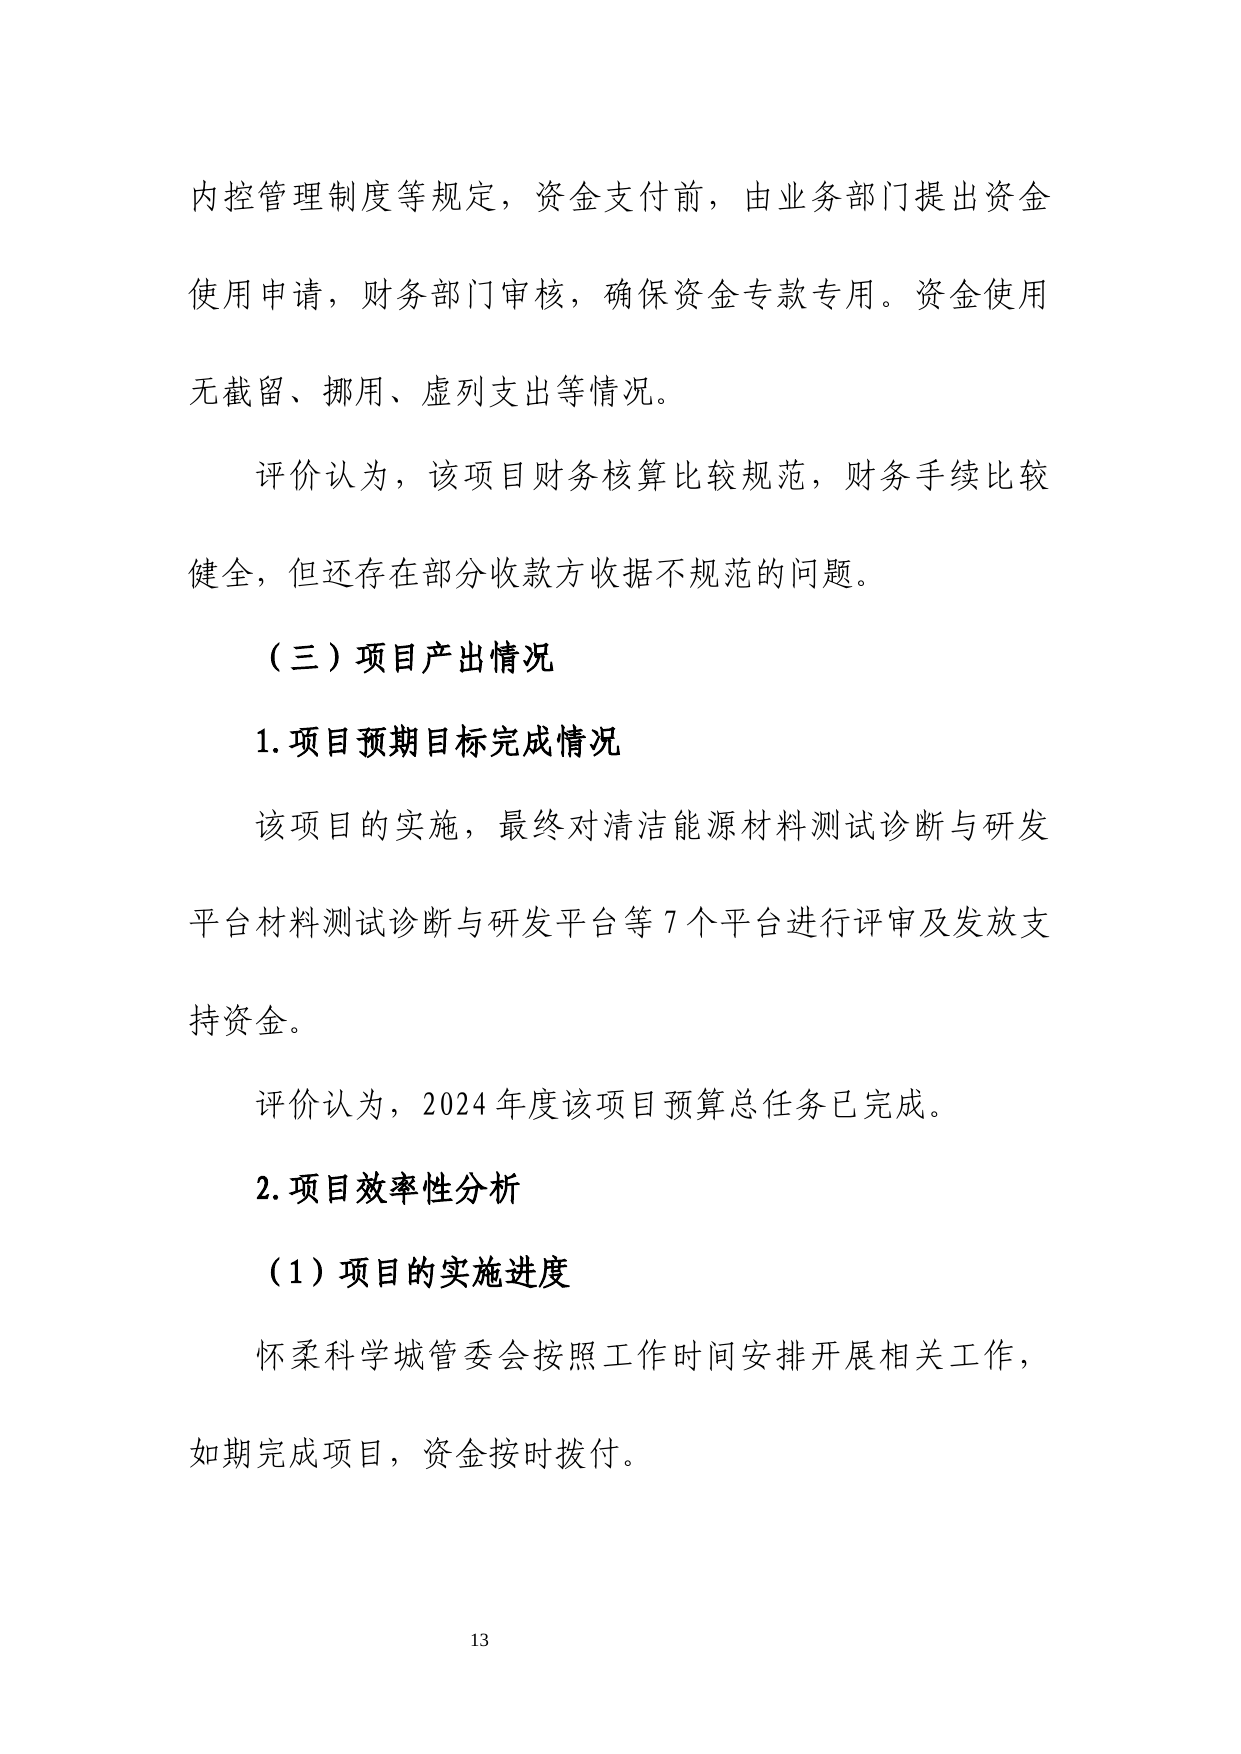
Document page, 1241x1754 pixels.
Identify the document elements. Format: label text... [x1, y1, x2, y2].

text 该项目的实施，最终对清洁能源材料测试诊断与研发平台材料测试诊断与研发平台等7个平台进行评审及发放支持资金。 [187, 790, 1053, 1050]
text （三）项目产出情况 [187, 622, 1053, 687]
text 怀柔科学城管委会按照工作时间安排开展相关工作，如期完成项目，资金按时拨付。 [187, 1321, 1053, 1549]
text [187, 162, 1053, 422]
text 2.项目效率性分析 [187, 1153, 1053, 1218]
text 评价认为，该项目财务核算比较规范，财务手续比较健全，但还存在部分收款方收据不规范的问题。 [187, 441, 1053, 603]
text （1）项目的实施进度 [187, 1237, 1053, 1302]
text 1.项目预期目标完成情况 [187, 706, 1053, 771]
text 评价认为，2024年度该项目预算总任务已完成。 [187, 1069, 1053, 1134]
